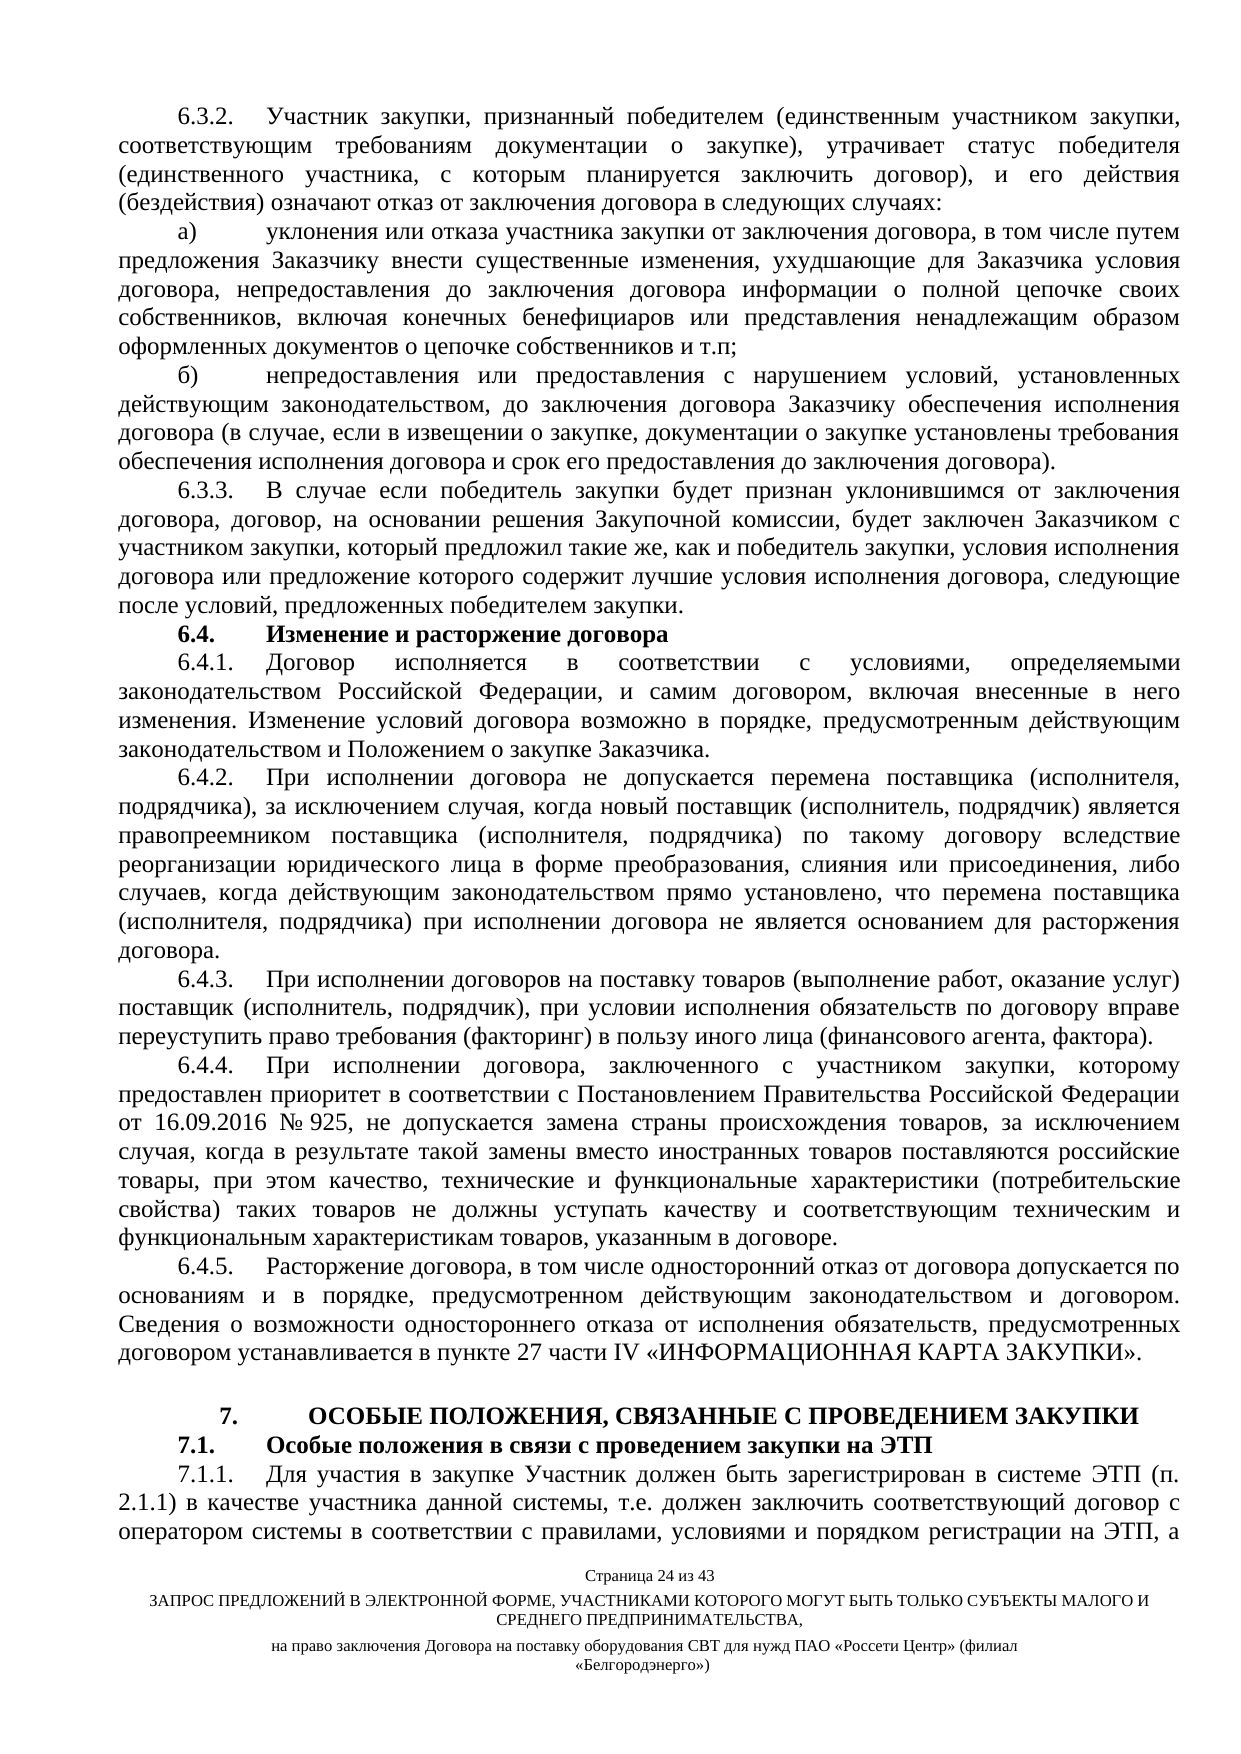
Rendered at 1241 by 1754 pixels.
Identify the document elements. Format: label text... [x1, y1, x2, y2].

subtitle Договор исполняется в соответствии с условиями, определяемыми законодательством Российской Федерации, и самим договором, включая внесенные в него изменения. Изменение условий договора возможно в порядке, предусмотренным действующим законодательством и Положением о закупке Заказчика. [118, 647, 1181, 762]
subtitle ОСОБЫЕ ПОЛОЖЕНИЯ, СВЯЗАННЫЕ С ПРОВЕДЕНИЕМ ЗАКУПКИ [118, 1401, 1181, 1430]
subtitle При исполнении договора, заключенного с участником закупки, которому предоставлен приоритет в соответствии с Постановлением Правительства Российской Федерации от 16.09.2016 № 925, не допускается замена страны происхождения товаров, за исключением случая, когда в результате такой замены вместо иностранных товаров поставляются российские товары, при этом качество, технические и функциональные характеристики (потребительские свойства) таких товаров не должны уступать качеству и соответствующим техническим и функциональным характеристикам товаров, указанным в договоре. [118, 1050, 1181, 1251]
subtitle При исполнении договора не допускается перемена поставщика (исполнителя, подрядчика), за исключением случая, когда новый поставщик (исполнитель, подрядчик) является правопреемником поставщика (исполнителя, подрядчика) по такому договору вследствие реорганизации юридического лица в форме преобразования, слияния или присоединения, либо случаев, когда действующим законодательством прямо установлено, что перемена поставщика (исполнителя, подрядчика) при исполнении договора не является основанием для расторжения договора. [118, 762, 1181, 964]
list уклонения или отказа участника закупки от заключения договора, в том числе путем предложения Заказчику внести существенные изменения, ухудшающие для Заказчика условия договора, непредоставления до заключения договора информации о полной цепочке своих собственников, включая конечных бенефициаров или представления ненадлежащим образом оформленных документов о цепочке собственников и т.п; [118, 216, 1181, 360]
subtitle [118, 1459, 1181, 1545]
subtitle Расторжение договора, в том числе односторонний отказ от договора допускается по основаниям и в порядке, предусмотренном действующим законодательством и договором. Сведения о возможности одностороннего отказа от исполнения обязательств, предусмотренных договором устанавливается в пункте 27 части IV «ИНФОРМАЦИОННАЯ КАРТА ЗАКУПКИ». [118, 1251, 1181, 1366]
subtitle В случае если победитель закупки будет признан уклонившимся от заключения договора, договор, на основании решения Закупочной комиссии, будет заключен Заказчиком с участником закупки, который предложил такие же, как и победитель закупки, условия исполнения договора или предложение которого содержит лучшие условия исполнения договора, следующие после условий, предложенных победителем закупки. [118, 475, 1181, 619]
list непредоставления или предоставления с нарушением условий, установленных действующим законодательством, до заключения договора Заказчику обеспечения исполнения договора (в случае, если в извещении о закупке, документации о закупке установлены требования обеспечения исполнения договора и срок его предоставления до заключения договора). [118, 360, 1181, 475]
subtitle Изменение и расторжение договора [118, 619, 1181, 647]
subtitle Особые положения в связи с проведением закупки на ЭТП [118, 1430, 1181, 1459]
subtitle При исполнении договоров на поставку товаров (выполнение работ, оказание услуг) поставщик (исполнитель, подрядчик), при условии исполнения обязательств по договору вправе переуступить право требования (факторинг) в пользу иного лица (финансового агента, фактора). [118, 964, 1181, 1050]
subtitle Участник закупки, признанный победителем (единственным участником закупки, соответствующим требованиям документации о закупке), утрачивает статус победителя (единственного участника, с которым планируется заключить договор), и его действия (бездействия) означают отказ от заключения договора в следующих случаях: [118, 101, 1181, 216]
